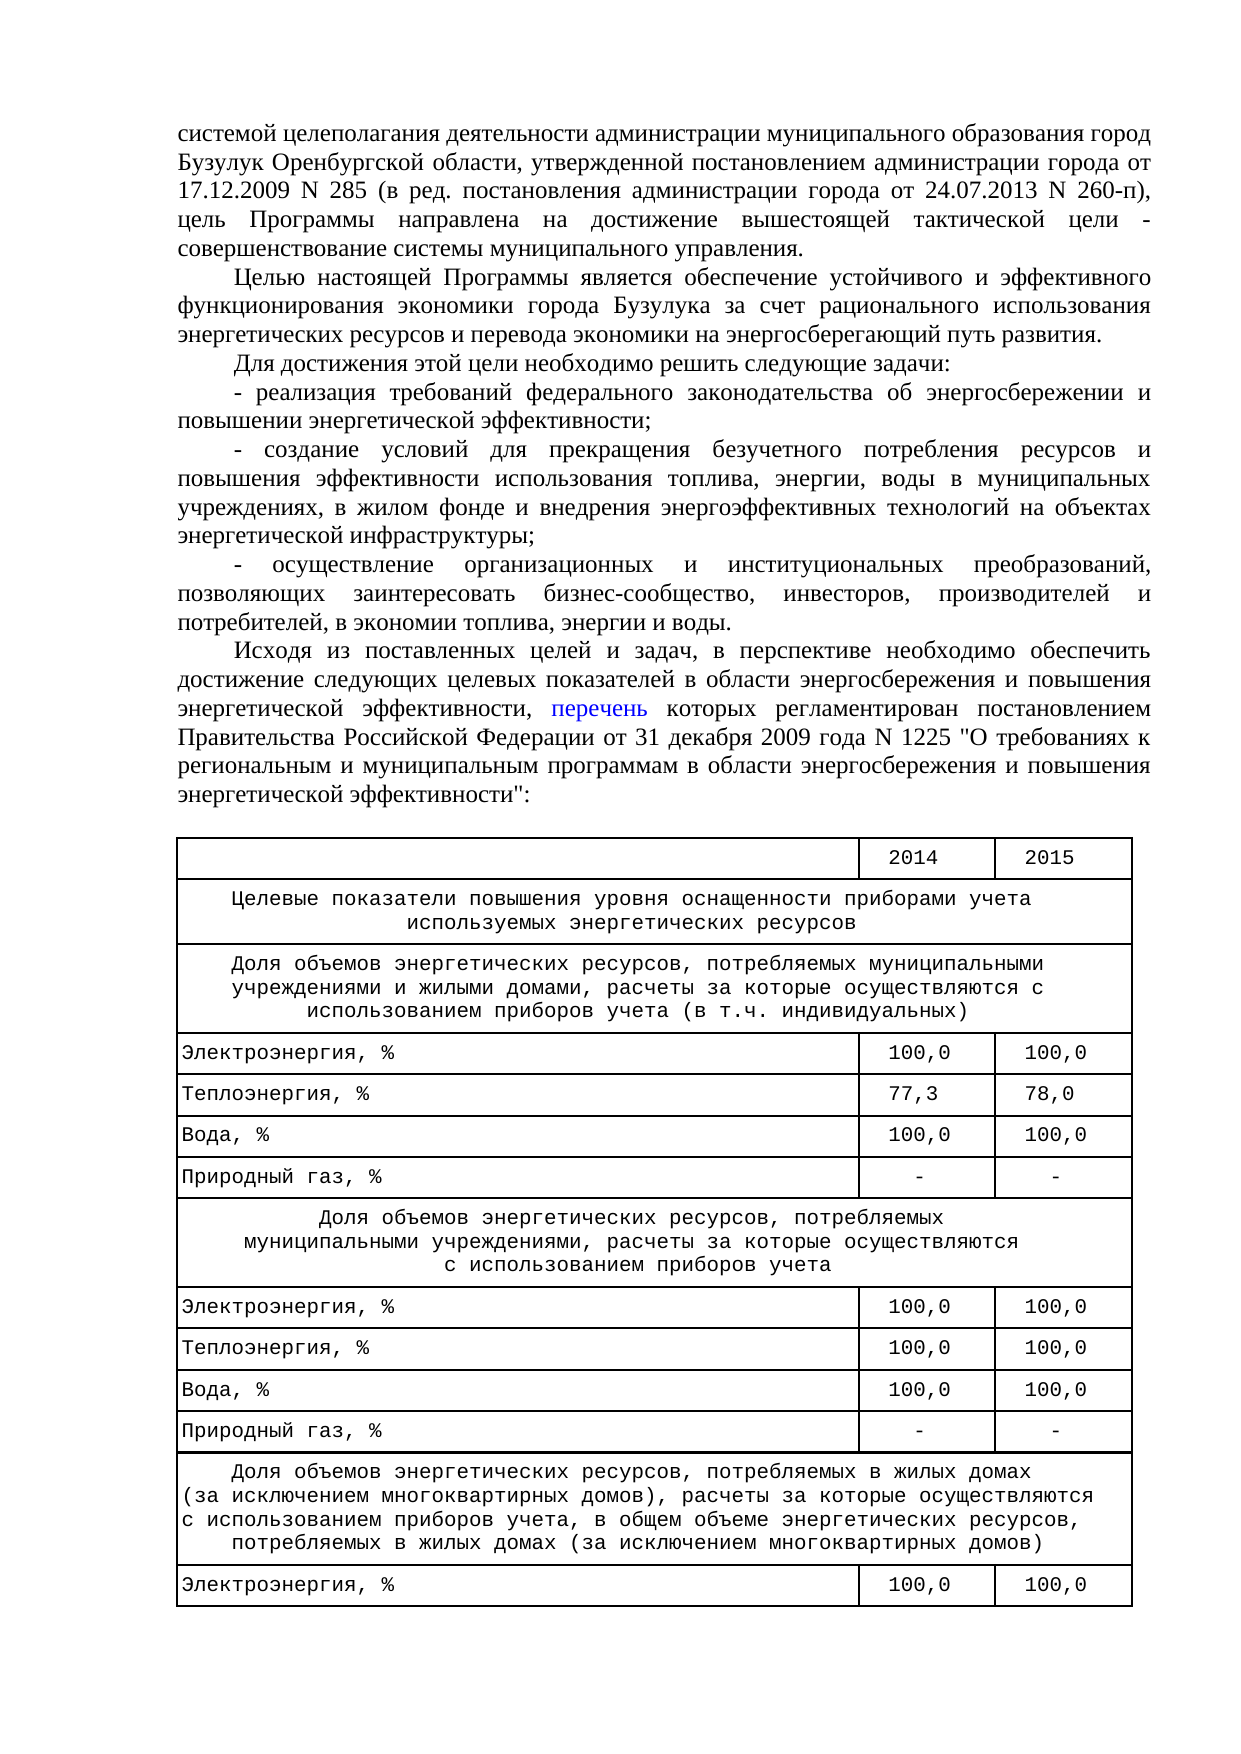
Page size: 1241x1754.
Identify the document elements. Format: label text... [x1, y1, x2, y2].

table_cell 100,0 [996, 1329, 1131, 1369]
table_cell - [996, 1412, 1131, 1451]
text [177, 118, 1152, 262]
table_cell Доля объемов энергетических ресурсов, потребляемых в жилых домах (за исключением многоквартирных домов), расчеты за которые осуществляются с использованием приборов учета, в общем объеме энергетических ресурсов, потребляемых в жилых домах (за исключением многоквартирных домов) [178, 1454, 1131, 1564]
text - создание условий для прекращения безучетного потребления ресурсов и повышения эффективности использования топлива, энергии, воды в муниципальных учреждениях, в жилом фонде и внедрения энергоэффективных технологий на объектах энергетической инфраструктуры; [177, 434, 1152, 549]
table_cell 100,0 [860, 1566, 994, 1605]
table_cell 77,3 [860, 1075, 994, 1114]
table_cell Целевые показатели повышения уровня оснащенности приборами учета используемых энергетических ресурсов [178, 880, 1131, 943]
table_cell Доля объемов энергетических ресурсов, потребляемых муниципальными учреждениями и жилыми домами, расчеты за которые осуществляются с использованием приборов учета (в т.ч. индивидуальных) [178, 945, 1131, 1032]
table_cell Природный газ, % [178, 1158, 858, 1197]
table_cell 100,0 [860, 1329, 994, 1369]
table_cell Электроэнергия, % [178, 1034, 858, 1073]
table_cell 100,0 [860, 1288, 994, 1327]
table_cell 100,0 [996, 1288, 1131, 1327]
table_cell 100,0 [860, 1117, 994, 1156]
table_header 2015 [996, 839, 1131, 878]
text - реализация требований федерального законодательства об энергосбережении и повышении энергетической эффективности; [177, 377, 1152, 434]
table_cell 100,0 [860, 1034, 994, 1073]
table_cell Теплоэнергия, % [178, 1075, 858, 1114]
table_cell 100,0 [996, 1566, 1131, 1605]
table_cell Вода, % [178, 1371, 858, 1410]
table_header 2014 [860, 839, 994, 878]
table_cell - [860, 1158, 994, 1197]
table_cell 100,0 [996, 1034, 1131, 1073]
table_cell 100,0 [996, 1371, 1131, 1410]
text Для достижения этой цели необходимо решить следующие задачи: [177, 348, 1152, 377]
table_cell - [996, 1158, 1131, 1197]
table_cell Природный газ, % [178, 1412, 858, 1451]
table_cell 100,0 [860, 1371, 994, 1410]
table_cell - [860, 1412, 994, 1451]
table_cell Электроэнергия, % [178, 1566, 858, 1605]
text Целью настоящей Программы является обеспечение устойчивого и эффективного функционирования экономики города Бузулука за счет рационального использования энергетических ресурсов и перевода экономики на энергосберегающий путь развития. [177, 262, 1152, 348]
table_cell Теплоэнергия, % [178, 1329, 858, 1369]
table_header [178, 839, 858, 878]
table_cell Вода, % [178, 1117, 858, 1156]
table_cell Электроэнергия, % [178, 1288, 858, 1327]
text - осуществление организационных и институциональных преобразований, позволяющих заинтересовать бизнес-сообщество, инвесторов, производителей и потребителей, в экономии топлива, энергии и воды. [177, 549, 1152, 636]
text Исходя из поставленных целей и задач, в перспективе необходимо обеспечить достижение следующих целевых показателей в области энергосбережения и повышения энергетической эффективности, перечень которых регламентирован постановлением Правительства Российской Федерации от 31 декабря 2009 года N 1225 "О требованиях к региональным и муниципальным программам в области энергосбережения и повышения энергетической эффективности": [177, 636, 1152, 808]
table_cell 100,0 [996, 1117, 1131, 1156]
table_cell Доля объемов энергетических ресурсов, потребляемых муниципальными учреждениями, расчеты за которые осуществляются с использованием приборов учета [178, 1199, 1131, 1286]
table_cell 78,0 [996, 1075, 1131, 1114]
